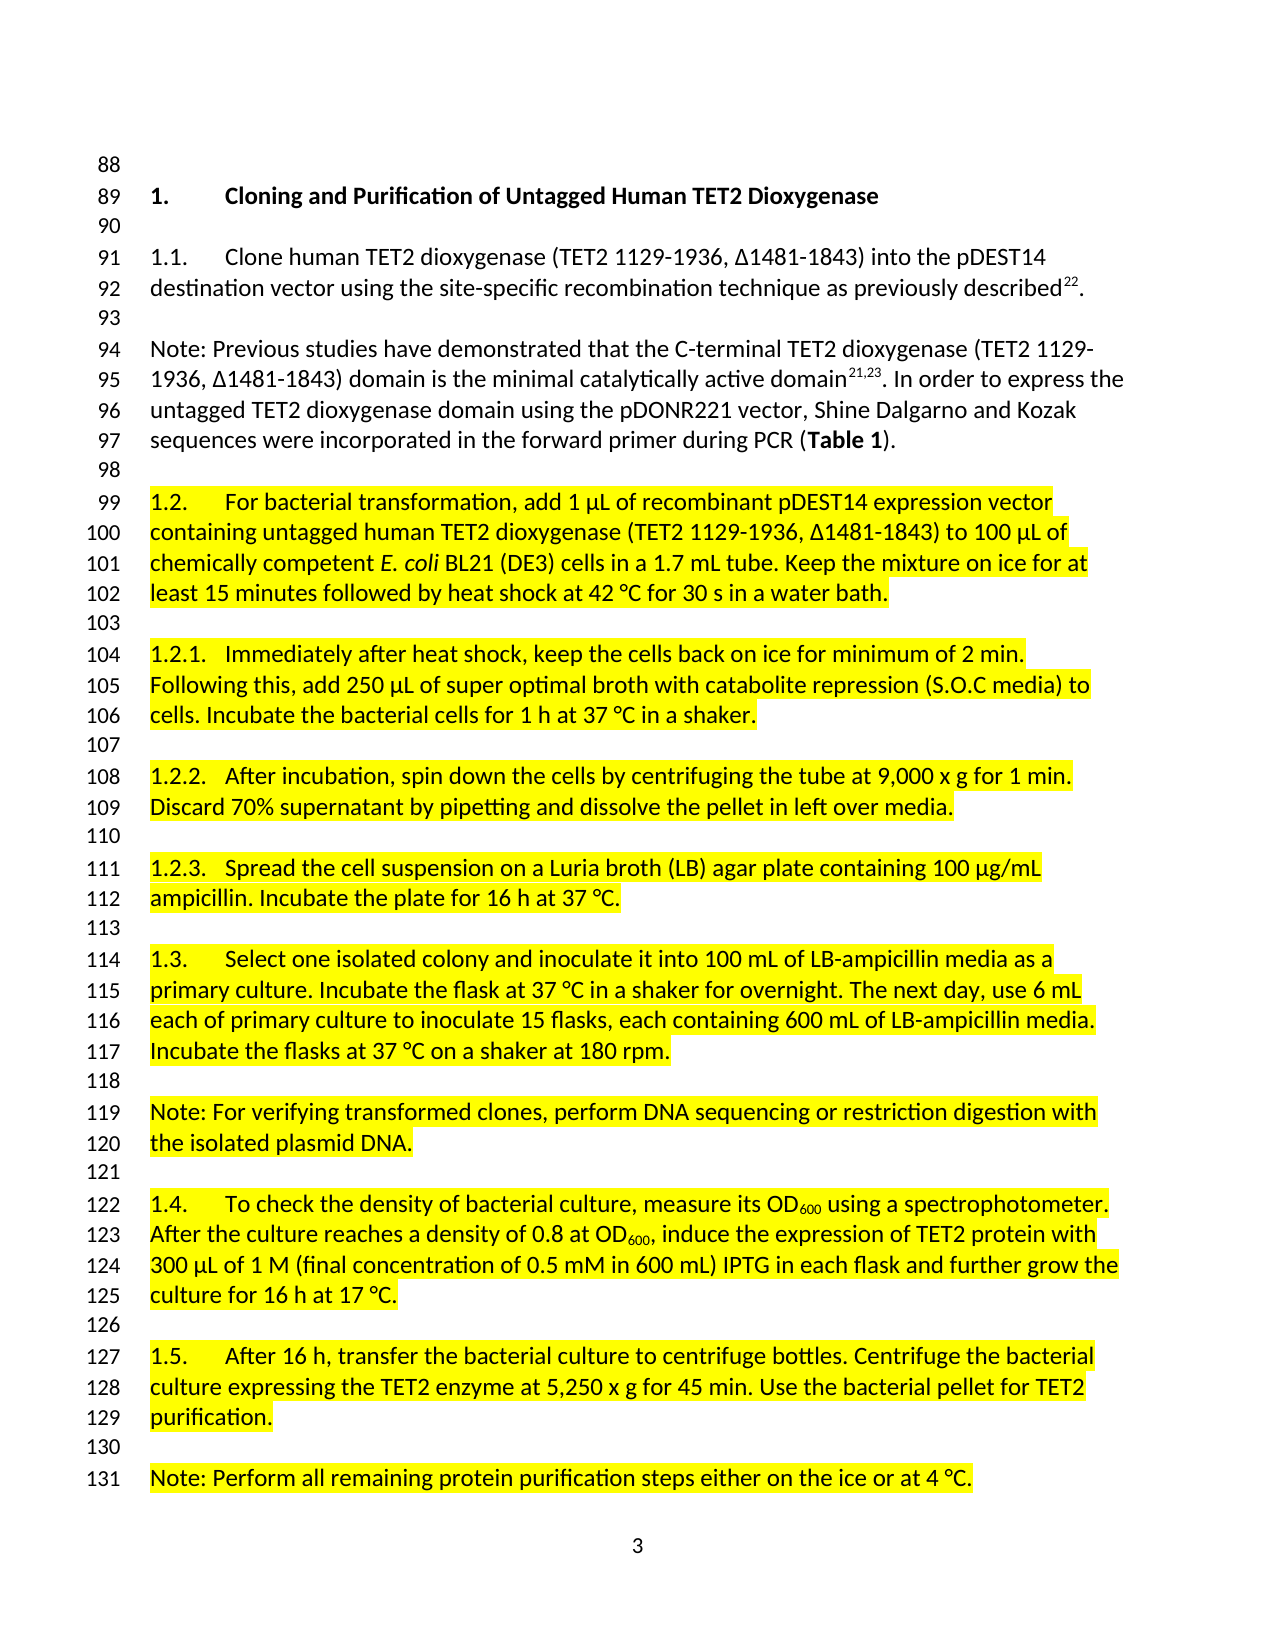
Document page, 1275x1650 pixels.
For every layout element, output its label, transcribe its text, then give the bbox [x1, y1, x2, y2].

list For bacterial transformation, add 1 µL of recombinant pDEST14 expression vector containing untagged human TET2 dioxygenase (TET2 1129-1936, ∆1481-1843) to 100 µL of chemically competent E. coli BL21 (DE3) cells in a 1.7 mL tube. Keep the mixture on ice for at least 15 minutes followed by heat shock at 42 °C for 30 s in a water bath. [889, 486, 1125, 608]
list Select one isolated colony and inoculate it into 100 mL of LB-ampicillin media as a primary culture. Incubate the flask at 37 °C in a shaker for overnight. The next day, use 6 mL each of primary culture to inoculate 15 flasks, each containing 600 mL of LB-ampicillin media. Incubate the flasks at 37 °C on a shaker at 180 rpm. [150, 943, 1125, 1066]
list After incubation, spin down the cells by centrifuging the tube at 9,000 x g for 1 min. Discard 70% supernatant by pipetting and dissolve the pellet in left over media. [954, 760, 1125, 821]
list Spread the cell suspension on a Luria broth (LB) agar plate containing 100 µg/mL ampicillin. Incubate the plate for 16 h at 37 °C. [150, 852, 1125, 913]
list To check the density of bacterial culture, measure its OD600 using a spectrophotometer. After the culture reaches a density of 0.8 at OD600, induce the expression of TET2 protein with 300 µL of 1 M (final concentration of 0.5 mM in 600 mL) IPTG in each flask and further grow the culture for 16 h at 17 °C. [398, 1188, 1125, 1310]
text Note: For verifying transformed clones, perform DNA sequencing or restriction digestion with the isolated plasmid DNA. [413, 1096, 1125, 1157]
text Note: Perform all remaining protein purification steps either on the ice or at 4 °C. [150, 1462, 1125, 1493]
list After 16 h, transfer the bacterial culture to centrifuge bottles. Centrifuge the bacterial culture expressing the TET2 enzyme at 5,250 x g for 45 min. Use the bacterial pellet for TET2 purification. [273, 1340, 1125, 1432]
list Cloning and Purification of Untagged Human TET2 Dioxygenase [150, 181, 1125, 211]
list Immediately after heat shock, keep the cells back on ice for minimum of 2 min. Following this, add 250 µL of super optimal broth with catabolite repression (S.O.C media) to cells. Incubate the bacterial cells for 1 h at 37 °C in a shaker. [757, 638, 1125, 730]
text Note: Previous studies have demonstrated that the C-terminal TET2 dioxygenase (TET2 1129-1936, ∆1481-1843) domain is the minimal catalytically active domain21,23. In order to express the untagged TET2 dioxygenase domain using the pDONR221 vector, Shine Dalgarno and Kozak sequences were incorporated in the forward primer during PCR (Table 1). [150, 333, 1125, 455]
list Clone human TET2 dioxygenase (TET2 1129-1936, ∆1481-1843) into the pDEST14 destination vector using the site-specific recombination technique as previously described22. [150, 242, 1125, 303]
